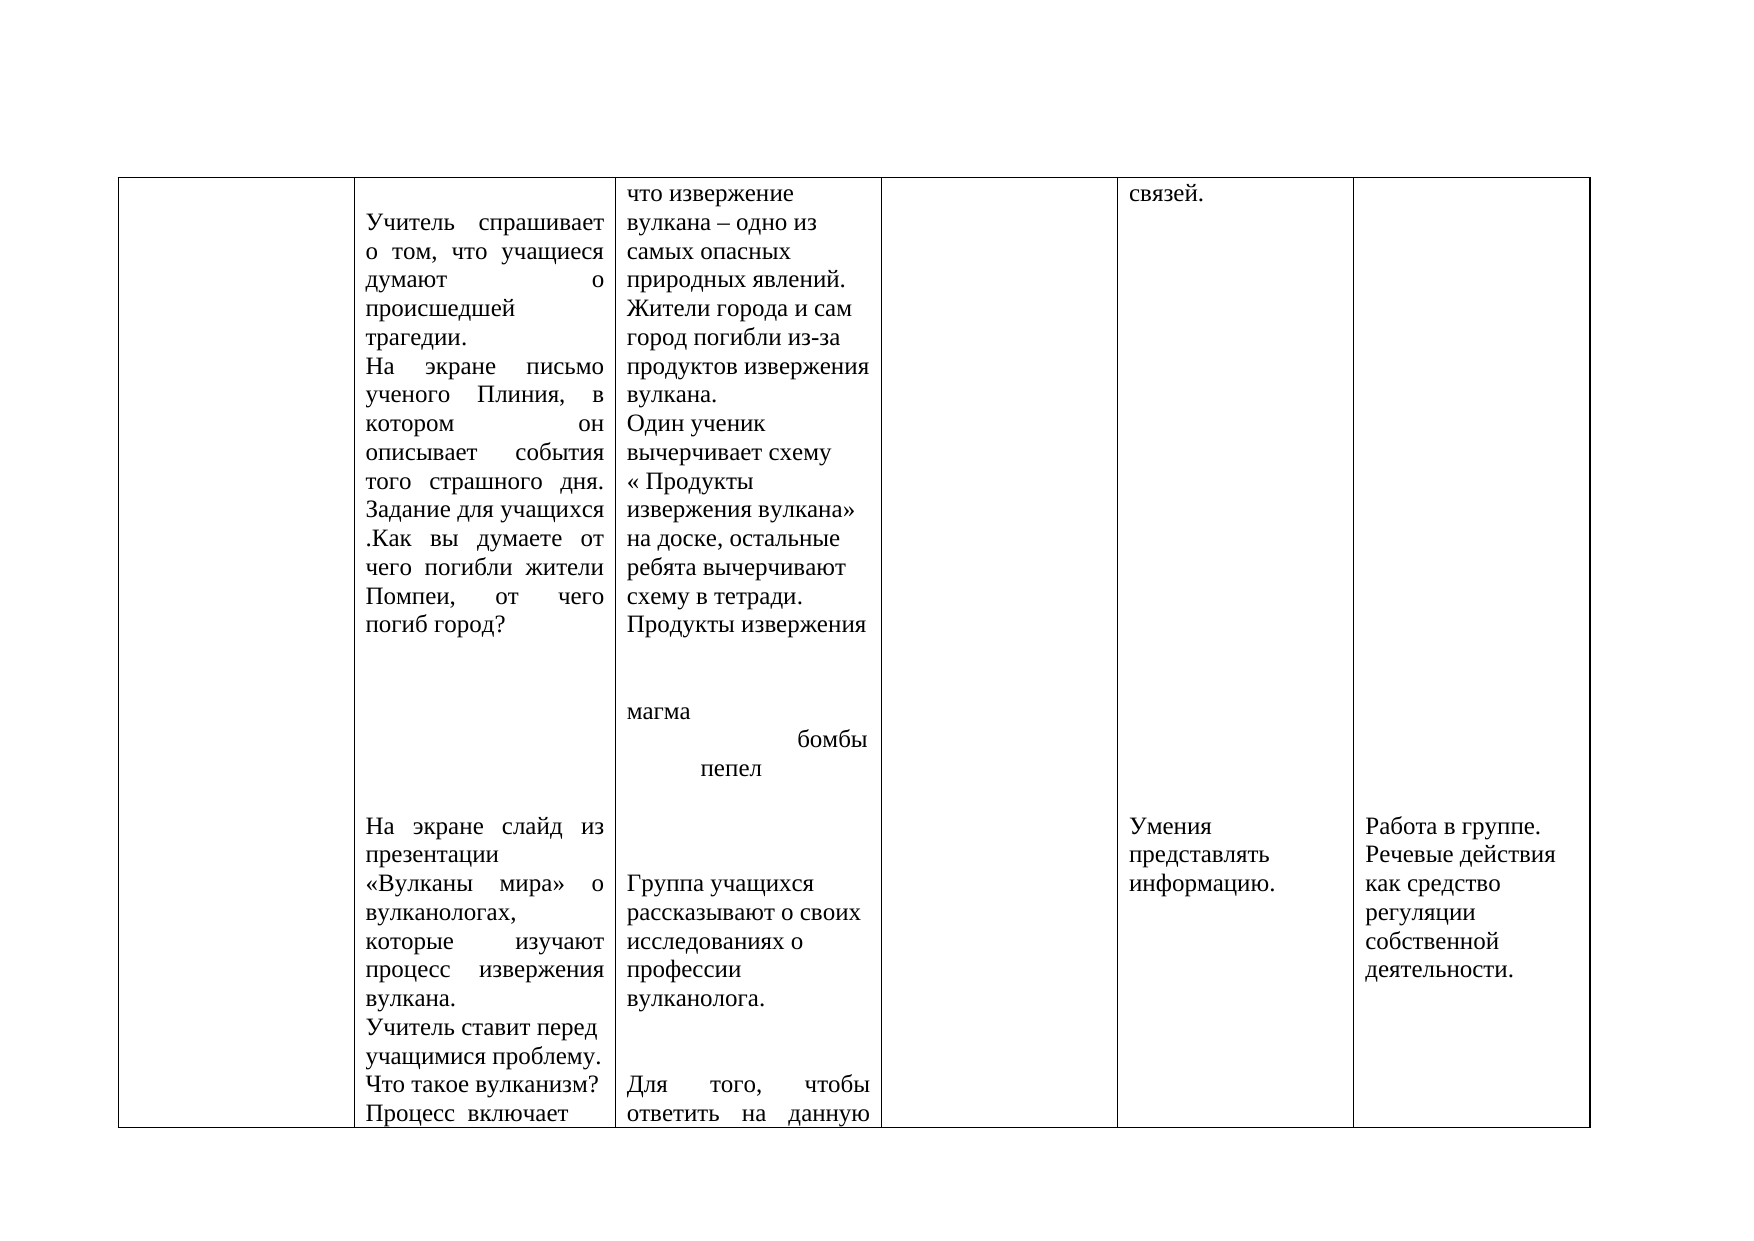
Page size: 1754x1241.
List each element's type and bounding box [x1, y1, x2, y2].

table_cell [119, 178, 354, 1127]
table_cell [1118, 178, 1353, 1127]
table_cell [355, 178, 615, 1127]
table_cell [1354, 178, 1589, 1127]
table_cell [616, 178, 881, 1127]
table_cell [882, 178, 1117, 1127]
